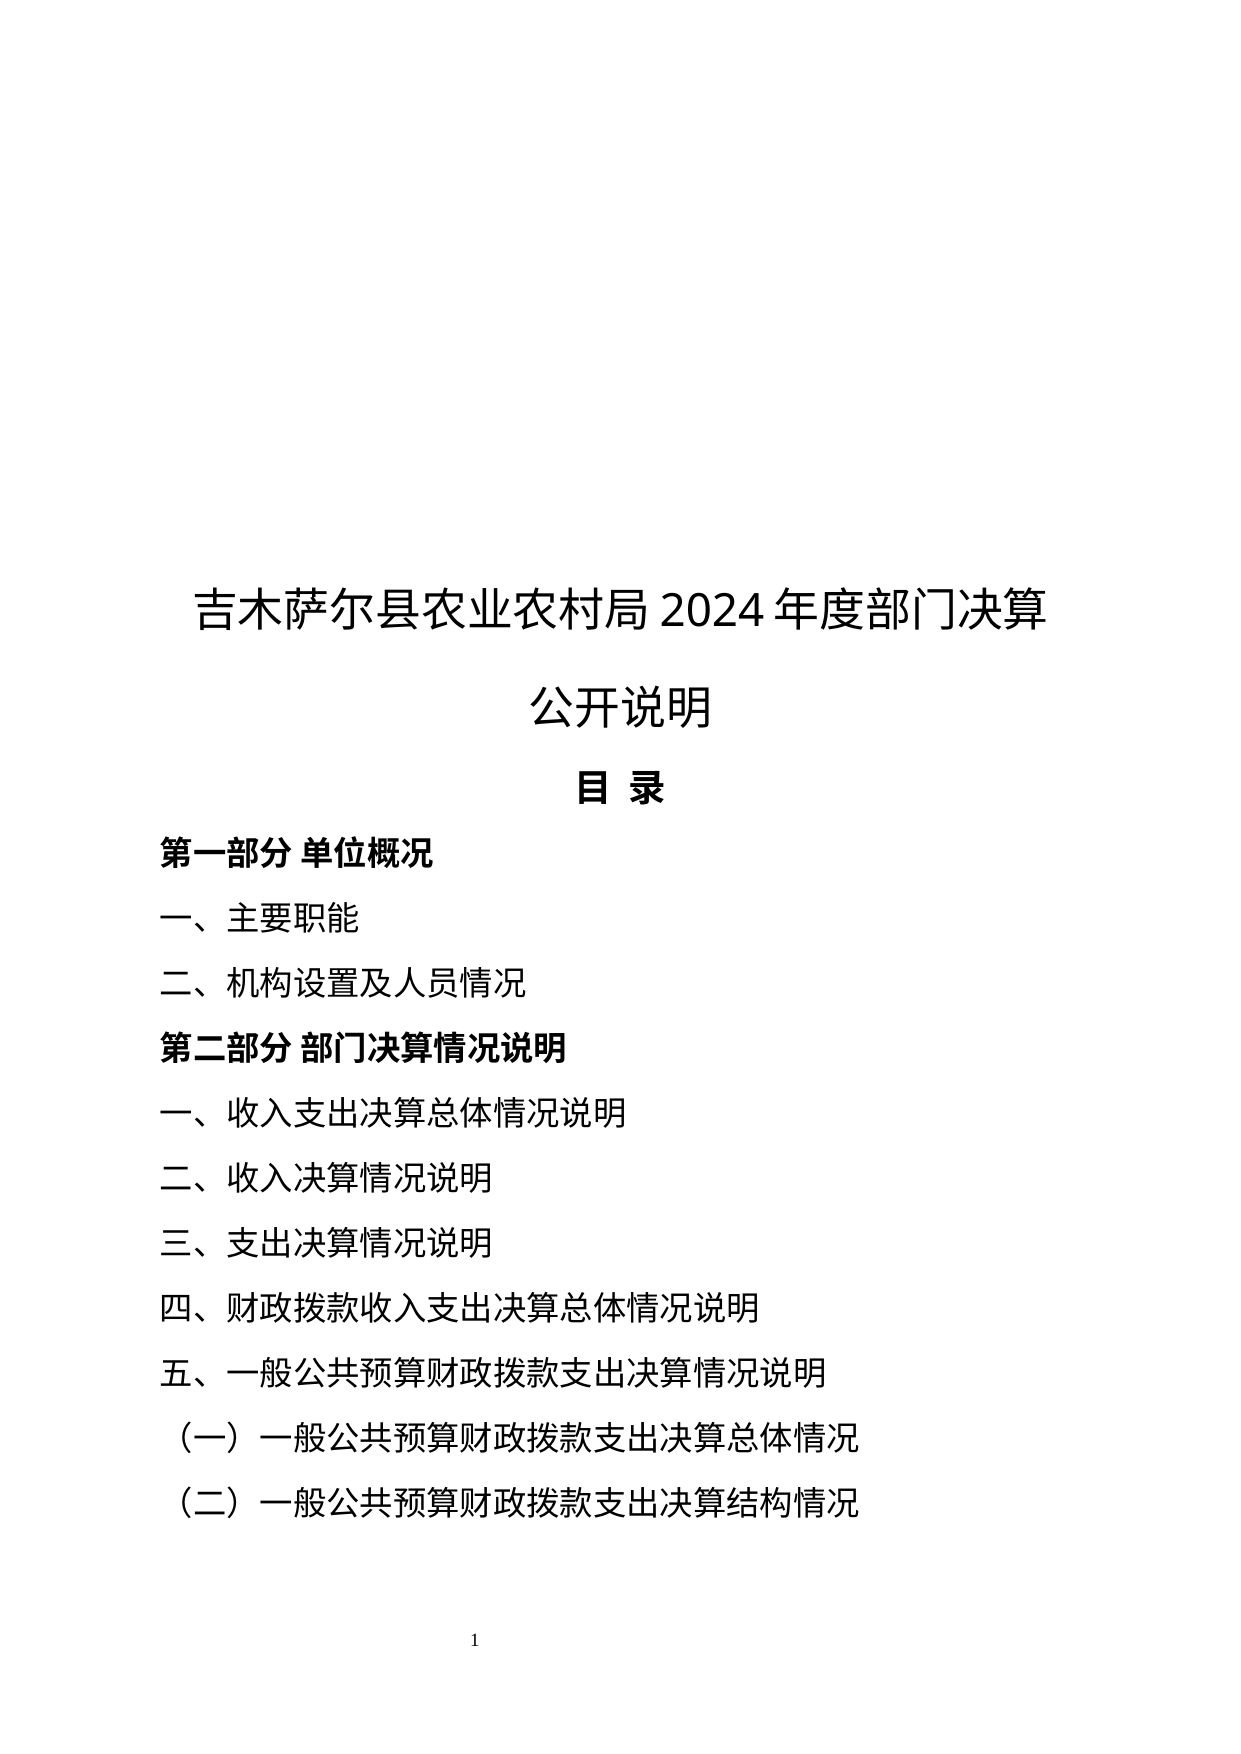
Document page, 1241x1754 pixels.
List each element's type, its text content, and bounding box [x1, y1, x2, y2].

text 一、主要职能 [159, 883, 1081, 948]
text 公开说明 [159, 655, 1081, 753]
text 二、机构设置及人员情况 [159, 948, 1081, 1013]
text 第二部分 部门决算情况说明 [159, 1013, 1081, 1078]
text （二）一般公共预算财政拨款支出决算结构情况 [159, 1468, 1081, 1533]
text 吉木萨尔县农业农村局2024年度部门决算 [159, 558, 1081, 655]
text 三、支出决算情况说明 [159, 1208, 1081, 1273]
text 二、收入决算情况说明 [159, 1143, 1081, 1208]
text 第一部分 单位概况 [159, 818, 1081, 883]
text 四、财政拨款收入支出决算总体情况说明 [159, 1273, 1081, 1338]
text （一）一般公共预算财政拨款支出决算总体情况 [159, 1403, 1081, 1468]
text 目 录 [159, 753, 1081, 818]
text 一、收入支出决算总体情况说明 [159, 1078, 1081, 1143]
text 五、一般公共预算财政拨款支出决算情况说明 [159, 1338, 1081, 1403]
